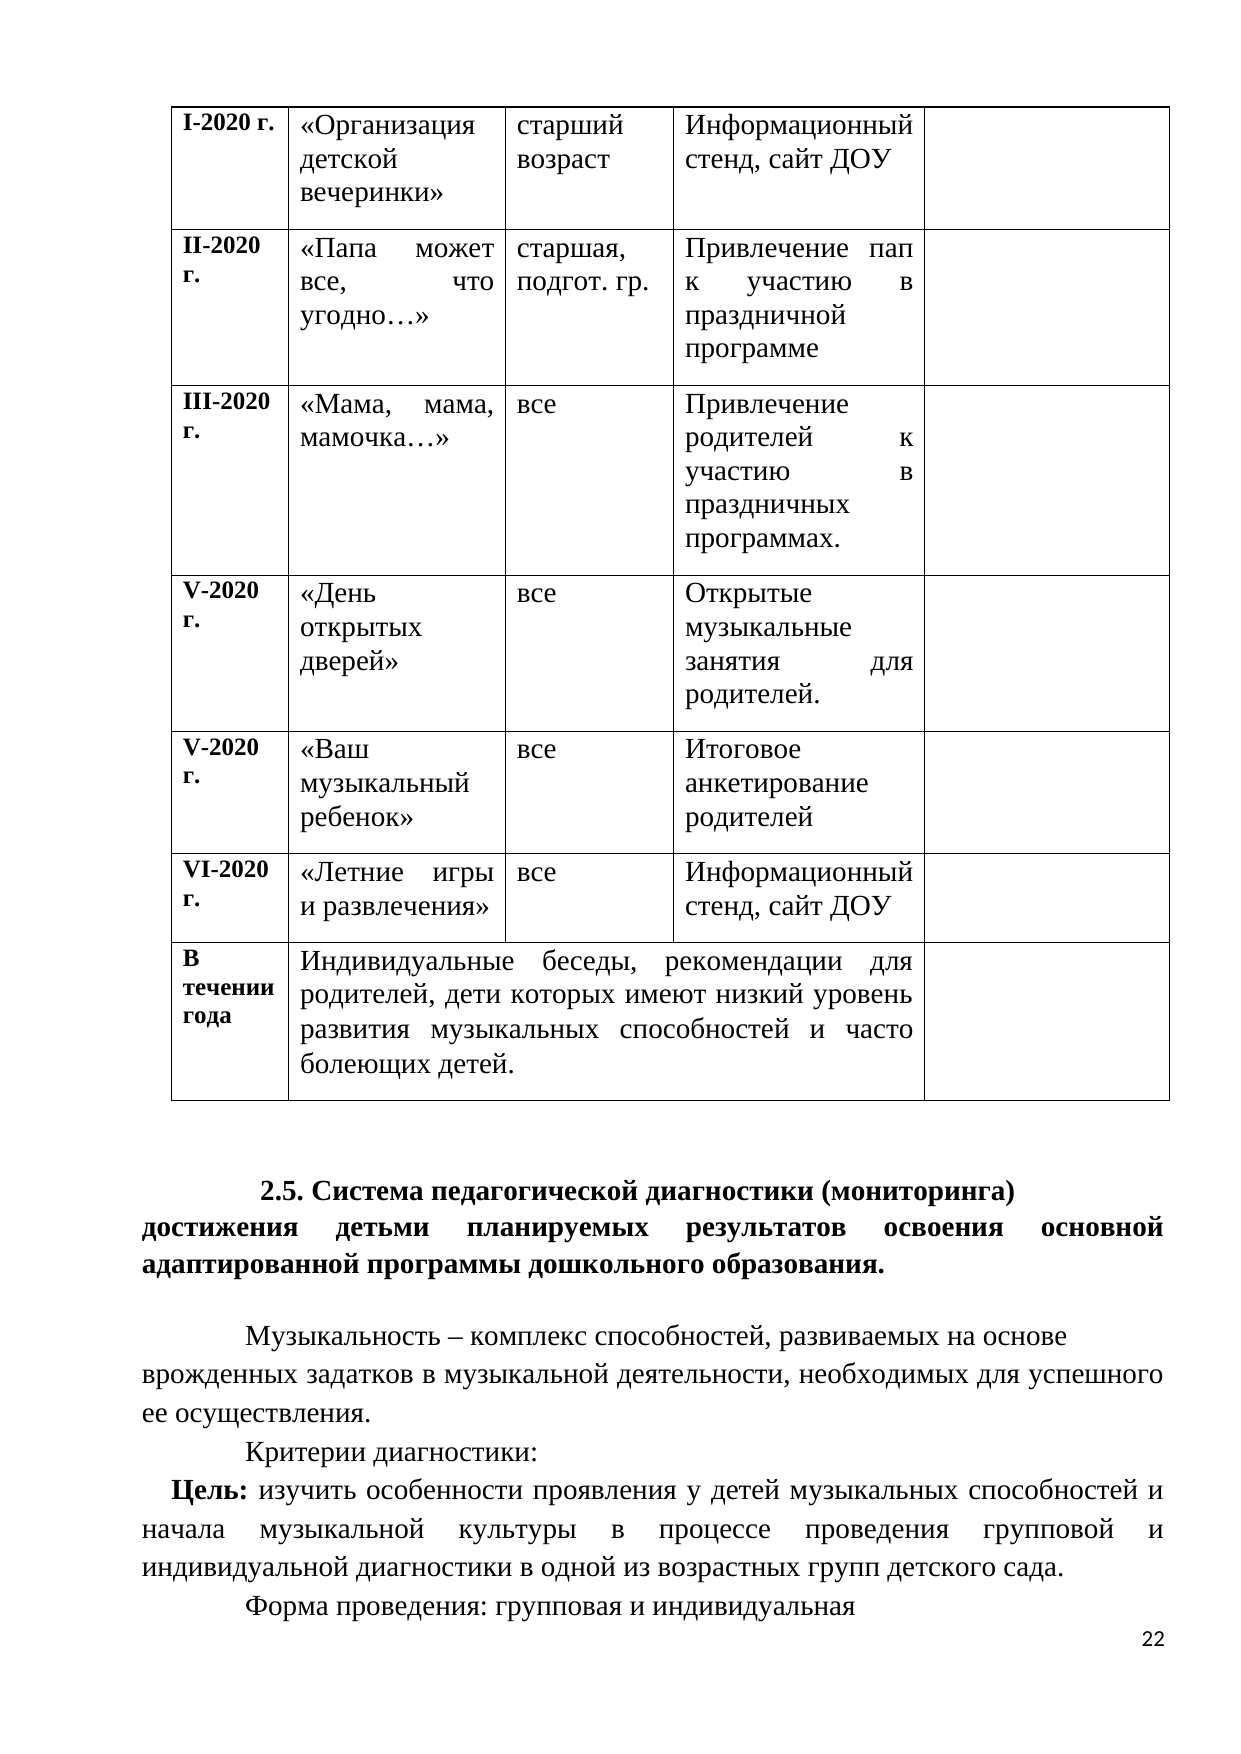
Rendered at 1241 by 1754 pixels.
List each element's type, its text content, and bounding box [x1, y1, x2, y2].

table_cell Информационный стенд, сайт ДОУ [674, 854, 924, 942]
table_cell [925, 576, 1169, 731]
table_cell «Мама, мама, мамочка…» [289, 386, 505, 574]
table_cell Открытые музыкальные занятия для родителей. [674, 576, 924, 731]
table_cell [925, 943, 1169, 1100]
text Форма проведения: групповая и индивидуальная [171, 1588, 1164, 1621]
table_cell [925, 732, 1169, 853]
table_cell В течении года [172, 943, 288, 1100]
table_cell Привлечение пап к участию в праздничной программе [674, 230, 924, 385]
table_cell все [506, 576, 673, 731]
table_cell старший возраст [506, 108, 673, 229]
table_cell Привлечение родителей к участию в праздничных программах. [674, 386, 924, 574]
table_cell III-2020 г. [172, 386, 288, 574]
table_cell «Ваш музыкальный ребенок» [289, 732, 505, 853]
text Музыкальность – комплекс способностей, развиваемых на основе [171, 1318, 1164, 1352]
table_cell II-2020 г. [172, 230, 288, 385]
table_cell [925, 386, 1169, 574]
table_cell все [506, 854, 673, 942]
table_cell V-2020 г. [172, 576, 288, 731]
table_cell V-2020 г. [172, 732, 288, 853]
table_cell I-2020 г. [172, 108, 288, 229]
table_cell Индивидуальные беседы, рекомендации для родителей, дети которых имеют низкий уровень развития музыкальных способностей и часто болеющих детей. [289, 943, 924, 1100]
table_cell [925, 854, 1169, 942]
table_cell «День открытых дверей» [289, 576, 505, 731]
table_cell «Организация детской вечеринки» [289, 108, 505, 229]
table_cell Итоговое анкетирование родителей [674, 732, 924, 853]
table_cell [925, 230, 1169, 385]
table_cell Информационный стенд, сайт ДОУ [674, 108, 924, 229]
text Цель: изучить особенности проявления у детей музыкальных способностей и начала музыкальной культуры в процессе проведения групповой и индивидуальной диагностики в одной из возрастных групп детского сада. [142, 1472, 1164, 1583]
text врожденных задатков в музыкальной деятельности, необходимых для успешного ее осуществления. [142, 1357, 1164, 1429]
table_cell VI-2020 г. [172, 854, 288, 942]
text 2.5. Система педагогической диагностики (мониторинга) [260, 1173, 1164, 1207]
table_cell «Папа может все, что угодно…» [289, 230, 505, 385]
table_cell старшая, подгот. гр. [506, 230, 673, 385]
table_cell все [506, 386, 673, 574]
text Критерии диагностики: [171, 1434, 1164, 1467]
table_cell все [506, 732, 673, 853]
table_cell [925, 108, 1169, 229]
table_cell «Летние игры и развлечения» [289, 854, 505, 942]
text достижения детьми планируемых результатов освоения основной адаптированной программы дошкольного образования. [142, 1209, 1164, 1279]
